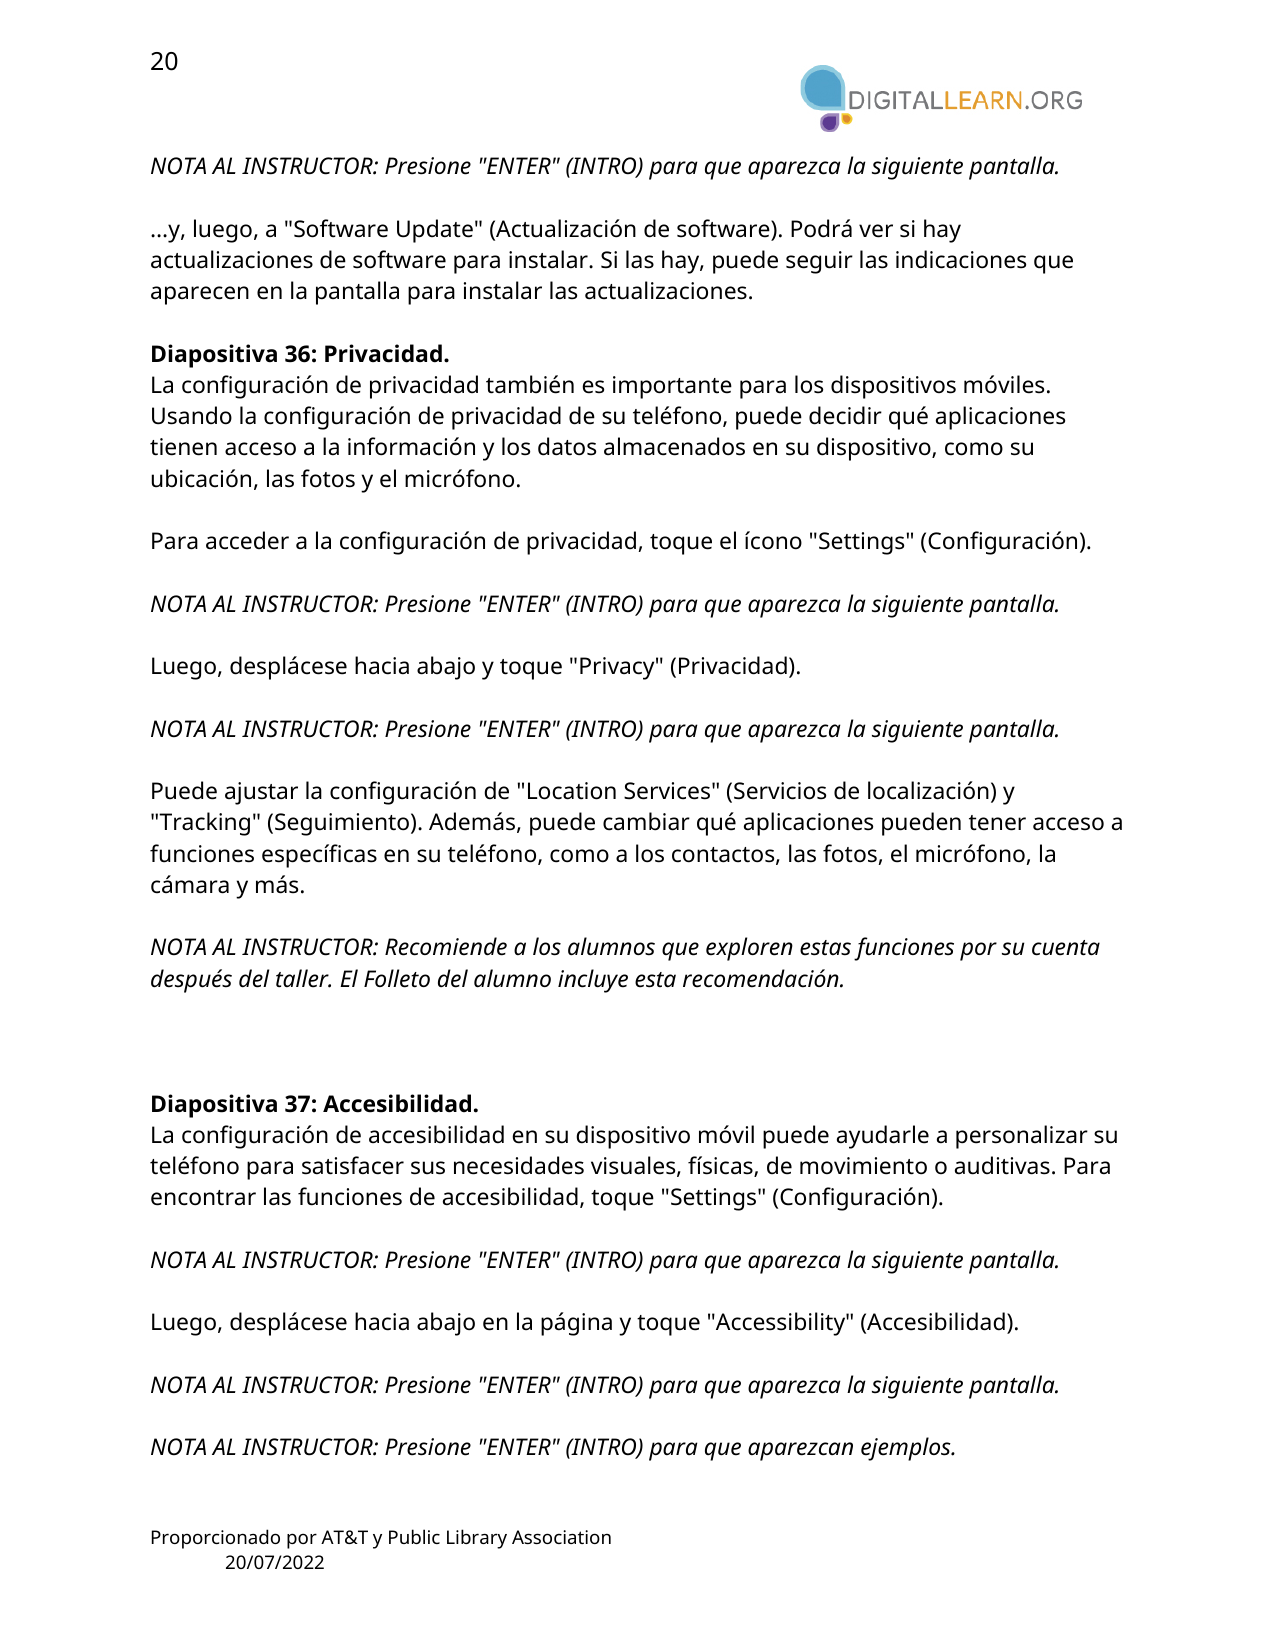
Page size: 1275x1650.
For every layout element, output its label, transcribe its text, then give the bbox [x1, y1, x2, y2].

text NOTA AL INSTRUCTOR: Presione "ENTER" (INTRO) para que aparezca la siguiente pantalla. [150, 1369, 1125, 1400]
text NOTA AL INSTRUCTOR: Presione "ENTER" (INTRO) para que aparezca la siguiente pantalla. [150, 1244, 1125, 1275]
text NOTA AL INSTRUCTOR: Recomiende a los alumnos que exploren estas funciones por su cuenta después del taller. El Folleto del alumno incluye esta recomendación. [150, 931, 1125, 994]
text NOTA AL INSTRUCTOR: Presione "ENTER" (INTRO) para que aparezcan ejemplos. [150, 1431, 1125, 1462]
text Para acceder a la configuración de privacidad, toque el ícono "Settings" (Configuración). [150, 525, 1125, 556]
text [150, 150, 1125, 181]
text La configuración de privacidad también es importante para los dispositivos móviles. Usando la configuración de privacidad de su teléfono, puede decidir qué aplicaciones tienen acceso a la información y los datos almacenados en su dispositivo, como su ubicación, las fotos y el micrófono. [150, 369, 1125, 494]
text Diapositiva 36: Privacidad. [150, 337, 1125, 369]
text Luego, desplácese hacia abajo en la página y toque "Accessibility" (Accesibilidad). [150, 1306, 1125, 1337]
text NOTA AL INSTRUCTOR: Presione "ENTER" (INTRO) para que aparezca la siguiente pantalla. [150, 712, 1125, 744]
text NOTA AL INSTRUCTOR: Presione "ENTER" (INTRO) para que aparezca la siguiente pantalla. [150, 587, 1125, 619]
text Luego, desplácese hacia abajo y toque "Privacy" (Privacidad). [150, 650, 1125, 681]
text Puede ajustar la configuración de "Location Services" (Servicios de localización) y "Tracking" (Seguimiento). Además, puede cambiar qué aplicaciones pueden tener acceso a funciones específicas en su teléfono, como a los contactos, las fotos, el micrófono, la cámara y más. [150, 775, 1125, 900]
picture [800, 65, 1082, 132]
text Diapositiva 37: Accesibilidad. [150, 1087, 1125, 1119]
text …y, luego, a "Software Update" (Actualización de software). Podrá ver si hay actualizaciones de software para instalar. Si las hay, puede seguir las indicaciones que aparecen en la pantalla para instalar las actualizaciones. [150, 212, 1125, 306]
text La configuración de accesibilidad en su dispositivo móvil puede ayudarle a personalizar su teléfono para satisfacer sus necesidades visuales, físicas, de movimiento o auditivas. Para encontrar las funciones de accesibilidad, toque "Settings" (Configuración). [150, 1119, 1125, 1212]
